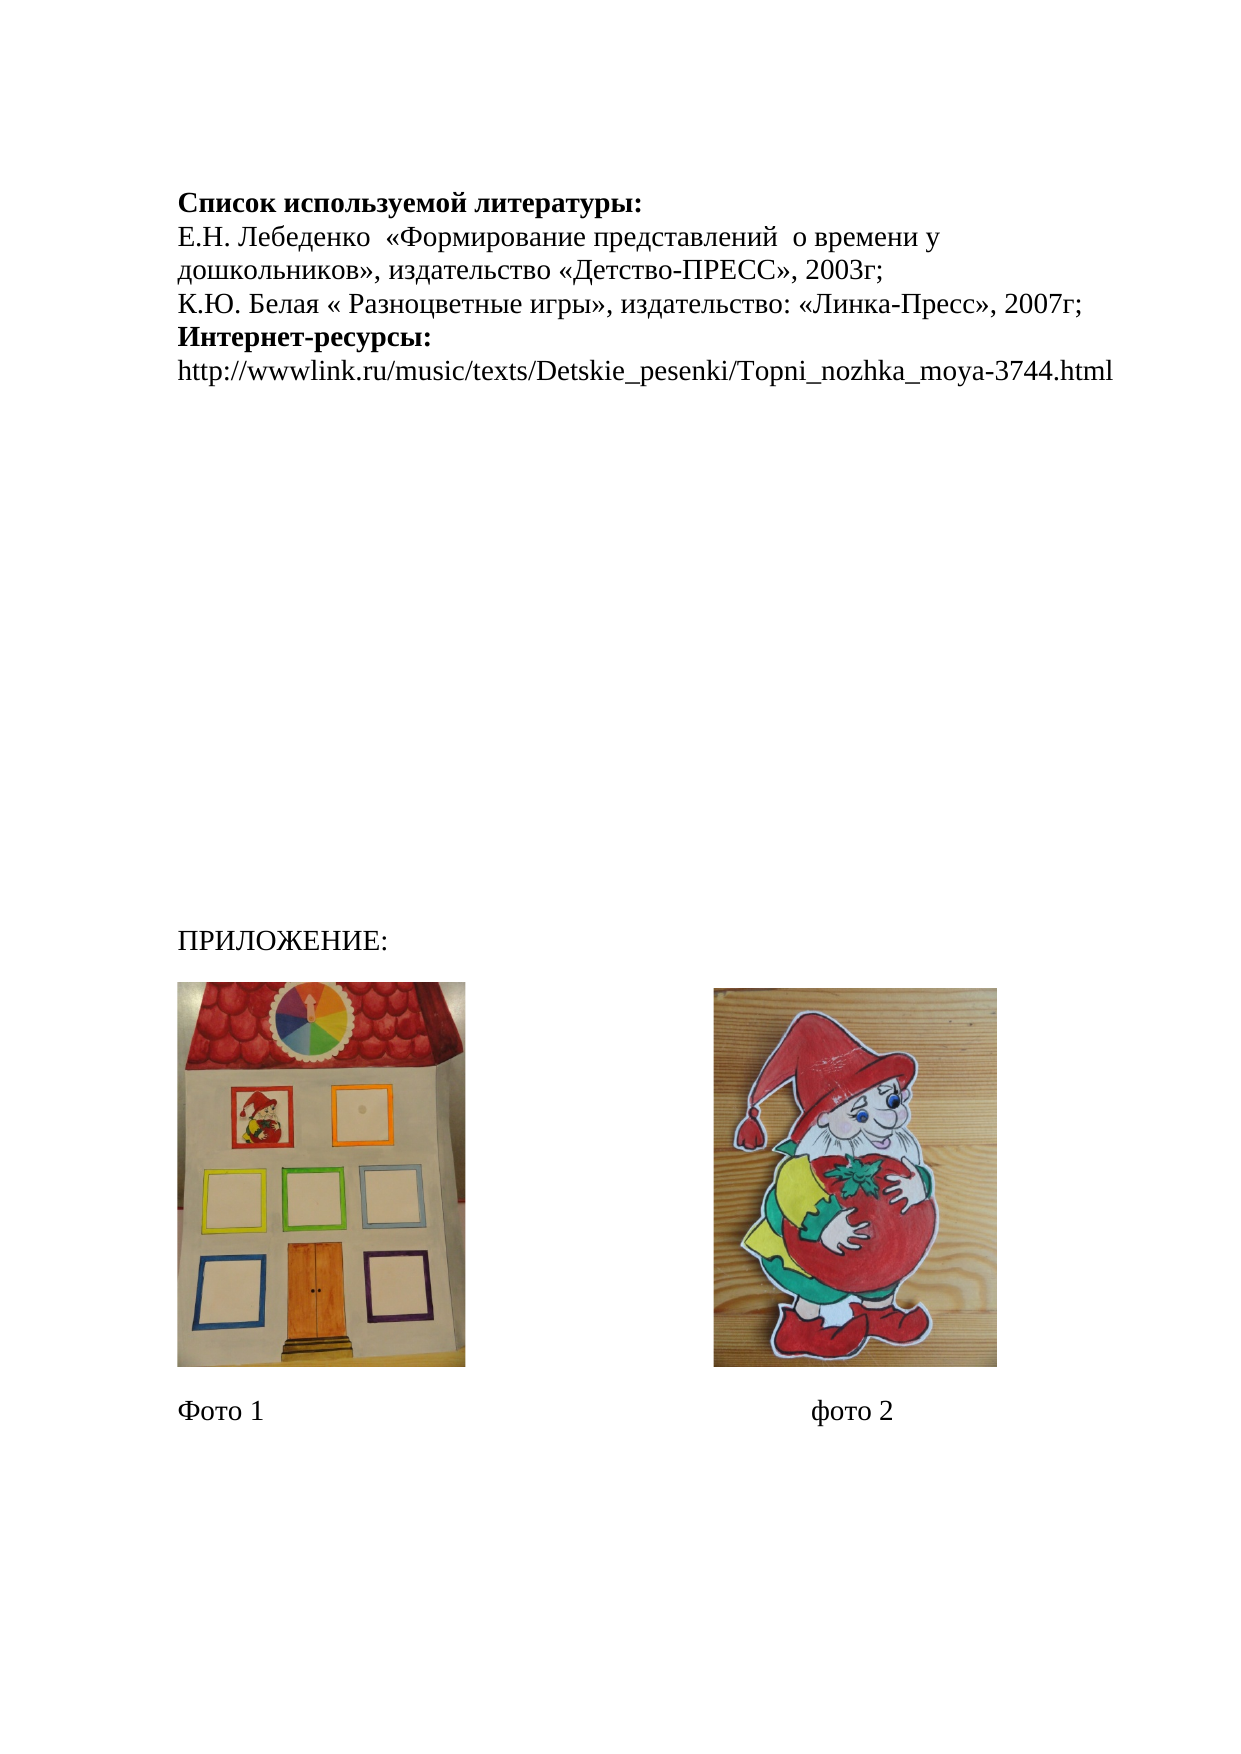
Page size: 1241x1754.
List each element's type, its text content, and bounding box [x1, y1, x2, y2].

text ПРИЛОЖЕНИЕ: [177, 923, 1152, 957]
text Интернет-ресурсы: [177, 319, 1152, 353]
text Список используемой литературы: [177, 185, 1152, 219]
text Фото 1 фото 2 [177, 1393, 1152, 1426]
picture [177, 982, 466, 1367]
text Е.Н. Лебеденко «Формирование представлений о времени у дошкольников», издательство «Детство-ПРЕСС», 2003г; [177, 219, 1152, 286]
text http://wwwlink.ru/music/texts/Detskie_pesenki/Topni_nozhka_moya-3744.html [177, 353, 1152, 386]
text К.Ю. Белая « Разноцветные игры», издательство: «Линка-Пресс», 2007г; [177, 286, 1152, 319]
picture [713, 988, 997, 1367]
